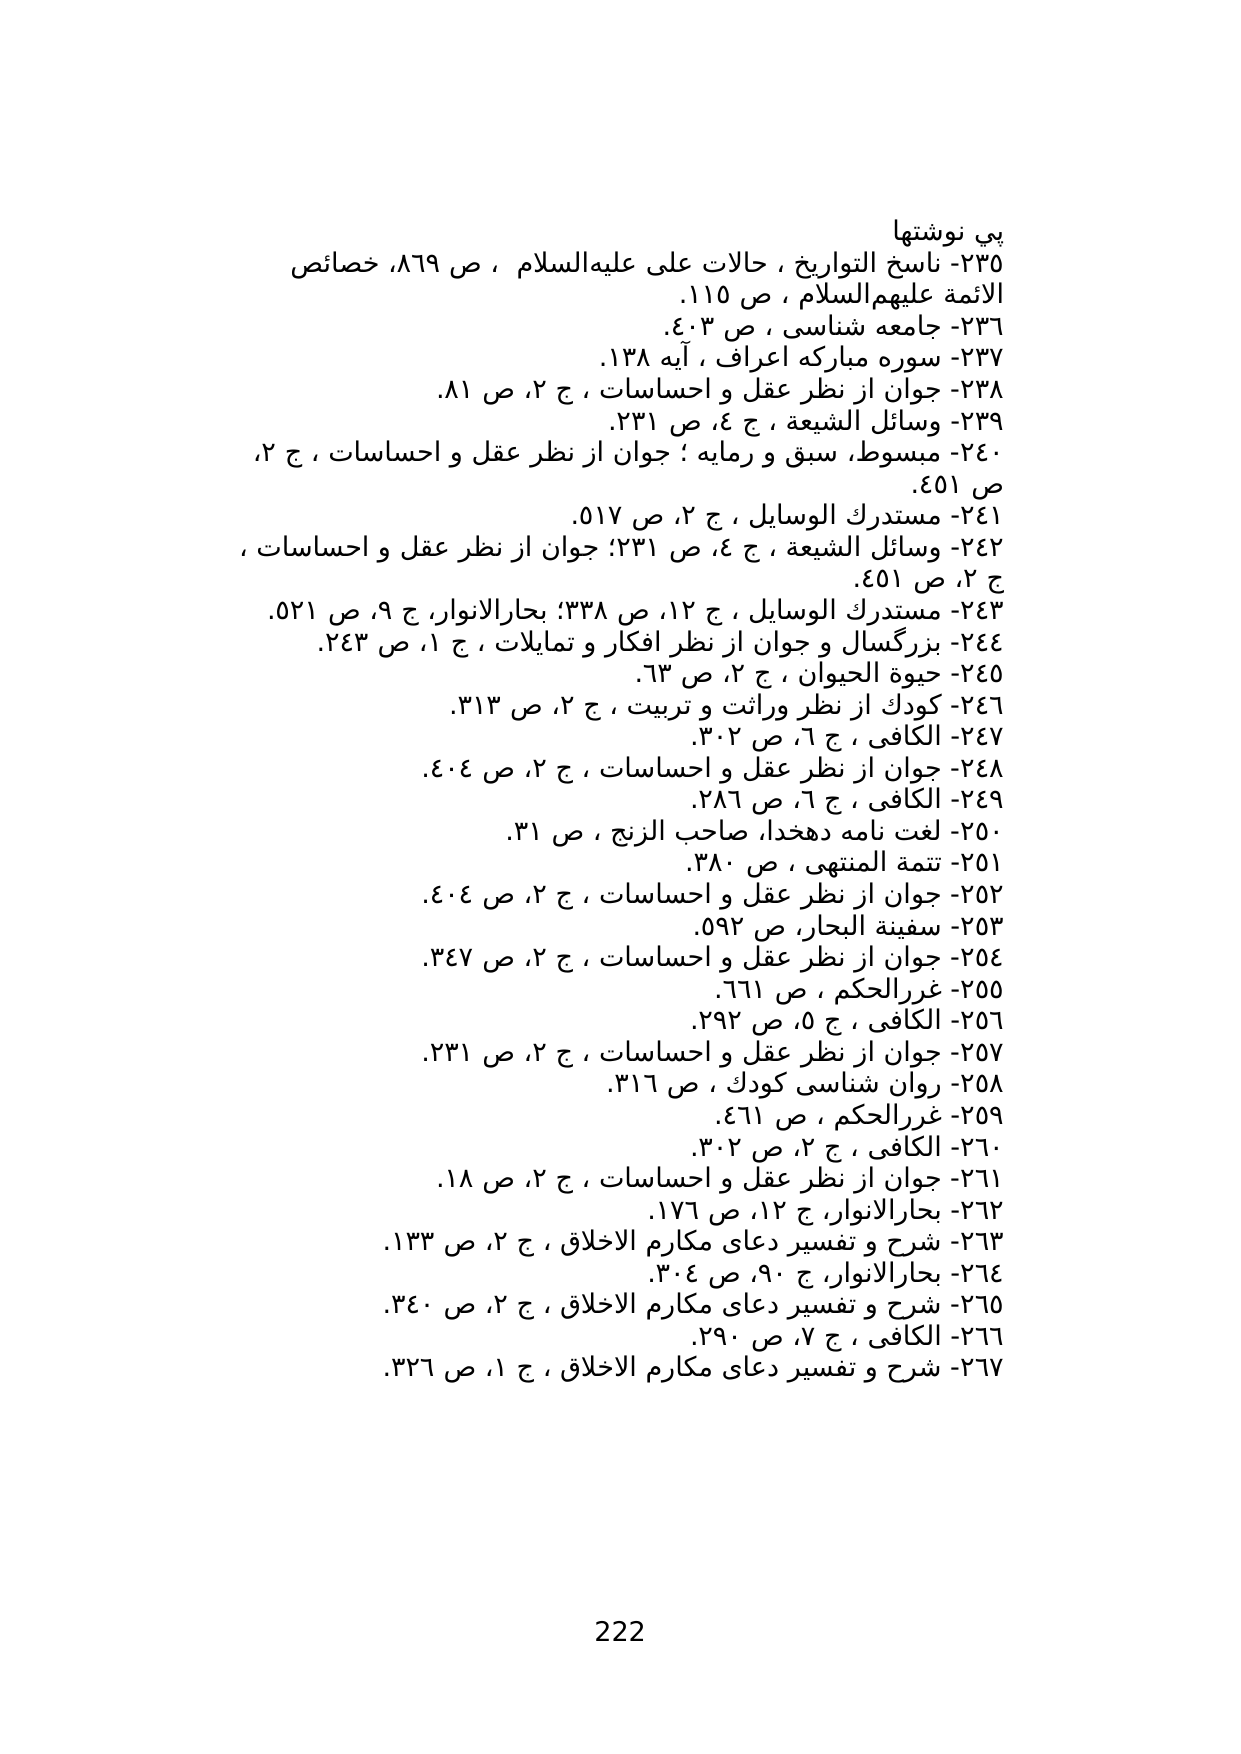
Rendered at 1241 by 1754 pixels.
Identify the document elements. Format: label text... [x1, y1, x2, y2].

text ٢٦٥- شرح و تفسير دعاى مكارم الاخلاق ، ج ٢، ص ٣٤٠. [236, 1289, 1004, 1320]
text ٢٥٩- غررالحكم ، ص ٤٦١. [236, 1099, 1004, 1131]
text ٢٥٢- جوان از نظر عقل و احساسات ، ج ٢، ص ٤٠٤. [236, 878, 1004, 910]
text ٢٥٨- روان شناسى كودك ، ص ٣١٦. [236, 1068, 1004, 1099]
text ٢٤٥- حيوة الحيوان ، ج ٢، ص ٦٣. [236, 657, 1004, 689]
text ٢٥٠- لغت نامه دهخدا، صاحب الزنج ، ص ٣١. [236, 815, 1004, 847]
text ٢٣٦- جامعه شناسى ، ص ٤٠٣. [236, 310, 1004, 342]
text ٢٦٦- الكافى ، ج ٧، ص ٢٩٠. [236, 1320, 1004, 1352]
text ٢٥٦- الكافى ، ج ٥، ص ٢٩٢. [236, 1004, 1004, 1036]
text ٢٤٢- وسائل الشيعة ، ج ٤، ص ٢٣١؛ جوان از نظر عقل و احساسات ، ج ٢، ص ٤٥١. [236, 531, 1004, 594]
text ٢٥٧- جوان از نظر عقل و احساسات ، ج ٢، ص ٢٣١. [236, 1036, 1004, 1068]
text ٢٣٥- ناسخ التواريخ ، حالات على عليه‌السلام ، ص ٨٦٩، خصائص الائمة عليهم‌السلام ، ص ١١٥. [236, 247, 1004, 310]
text ٢٣٩- وسائل الشيعة ، ج ٤، ص ٢٣١. [236, 405, 1004, 436]
text ٢٤٣- مستدرك الوسايل ، ج ١٢، ص ٣٣٨؛ بحارالانوار، ج ٩، ص ٥٢١. [236, 594, 1004, 626]
text ٢٤٩- الكافى ، ج ٦، ص ٢٨٦. [236, 784, 1004, 815]
text ٢٤٦- كودك از نظر وراثت و تربيت ، ج ٢، ص ٣١٣. [236, 689, 1004, 721]
text ٢٦٠- الكافى ، ج ٢، ص ٣٠٢. [236, 1131, 1004, 1162]
text ٢٤١- مستدرك الوسايل ، ج ٢، ص ٥١٧. [236, 499, 1004, 531]
text ٢٥٣- سفينة البحار، ص ٥٩٢. [236, 910, 1004, 941]
text ٢٤٨- جوان از نظر عقل و احساسات ، ج ٢، ص ٤٠٤. [236, 752, 1004, 784]
text ٢٤٤- بزرگسال و جوان از نظر افكار و تمايلات ، ج ١، ص ٢٤٣. [236, 626, 1004, 657]
text ٢٤٠- مبسوط، سبق و رمايه ؛ جوان از نظر عقل و احساسات ، ج ٢، ص ٤٥١. [236, 436, 1004, 499]
text پي نوشتها [236, 216, 1004, 247]
text ٢٦١- جوان از نظر عقل و احساسات ، ج ٢، ص ١٨. [236, 1162, 1004, 1194]
text ٢٦٣- شرح و تفسير دعاى مكارم الاخلاق ، ج ٢، ص ١٣٣. [236, 1226, 1004, 1257]
text ٢٤٧- الكافى ، ج ٦، ص ٣٠٢. [236, 721, 1004, 752]
text ٢٦٤- بحارالانوار، ج ٩٠، ص ٣٠٤. [236, 1257, 1004, 1289]
text ٢٣٧- سوره مباركه اعراف ، آيه ١٣٨. [236, 342, 1004, 373]
text ٢٥١- تتمة المنتهى ، ص ٣٨٠. [236, 847, 1004, 878]
text ٢٦٧- شرح و تفسير دعاى مكارم الاخلاق ، ج ١، ص ٣٢٦. [236, 1352, 1004, 1383]
text ٢٣٨- جوان از نظر عقل و احساسات ، ج ٢، ص ٨١. [236, 373, 1004, 405]
text ٢٥٥- غررالحكم ، ص ٦٦١. [236, 973, 1004, 1004]
text ٢٦٢- بحارالانوار، ج ١٢، ص ١٧٦. [236, 1194, 1004, 1226]
text ٢٥٤- جوان از نظر عقل و احساسات ، ج ٢، ص ٣٤٧. [236, 941, 1004, 973]
